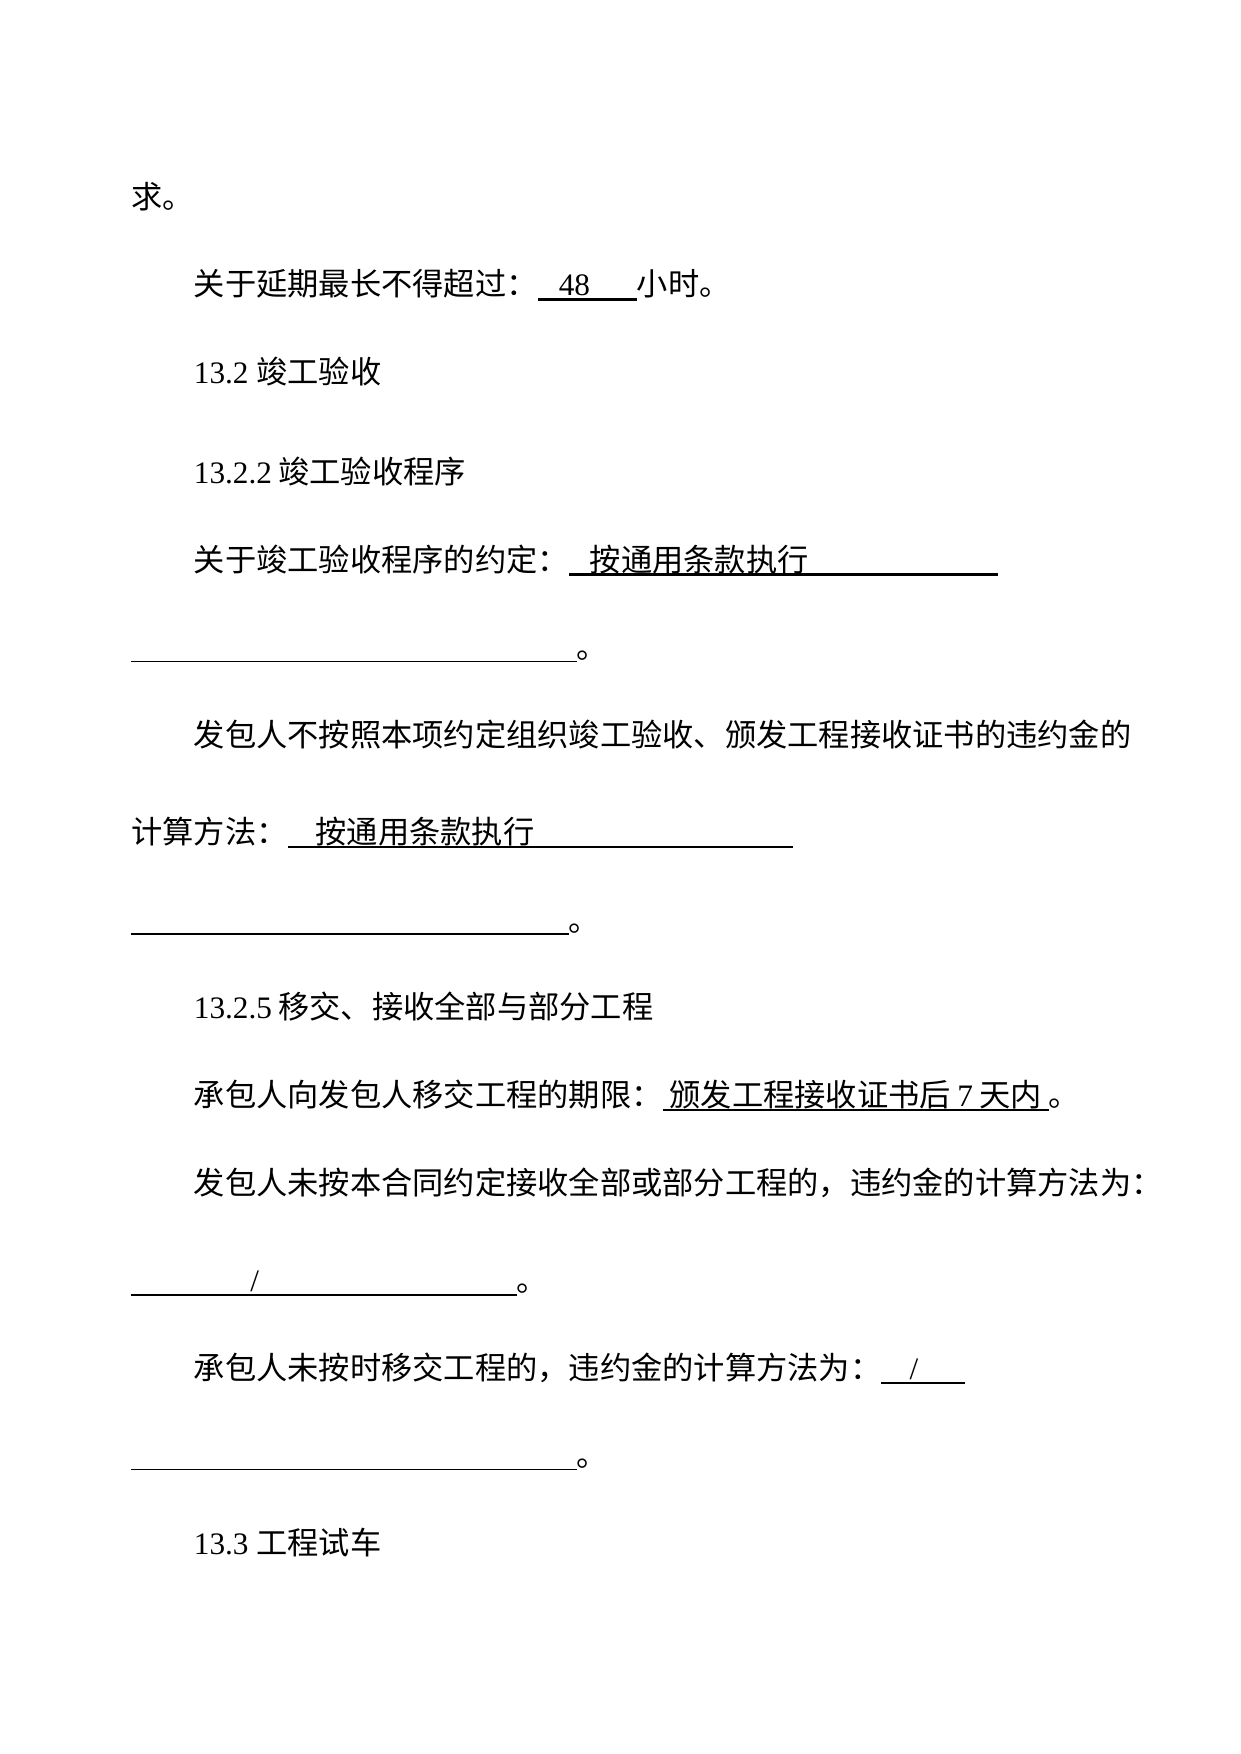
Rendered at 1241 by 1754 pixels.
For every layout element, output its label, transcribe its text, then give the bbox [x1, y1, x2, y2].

text 关于竣工验收程序的约定： 按通用条款执行 [131, 525, 1144, 590]
text 。 [131, 885, 1144, 950]
text 发包人未按本合同约定接收全部或部分工程的，违约金的计算方法为： / 。 [131, 1148, 1144, 1311]
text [131, 162, 1144, 227]
text 承包人未按时移交工程的，违约金的计算方法为： / [131, 1333, 1144, 1398]
text 13.3 工程试车 [131, 1508, 1144, 1573]
text 13.2 竣工验收 [131, 337, 1144, 402]
text 。 [131, 1421, 1144, 1486]
text 关于延期最长不得超过： 48 小时。 [131, 249, 1144, 314]
text 13.2.5移交、接收全部与部分工程 [131, 973, 1144, 1038]
text 13.2.2竣工验收程序 [131, 437, 1144, 502]
text 发包人不按照本项约定组织竣工验收、颁发工程接收证书的违约金的计算方法： 按通用条款执行 [131, 700, 1144, 863]
text 承包人向发包人移交工程的期限： 颁发工程接收证书后7天内 。 [131, 1060, 1144, 1125]
text 。 [131, 612, 1144, 677]
